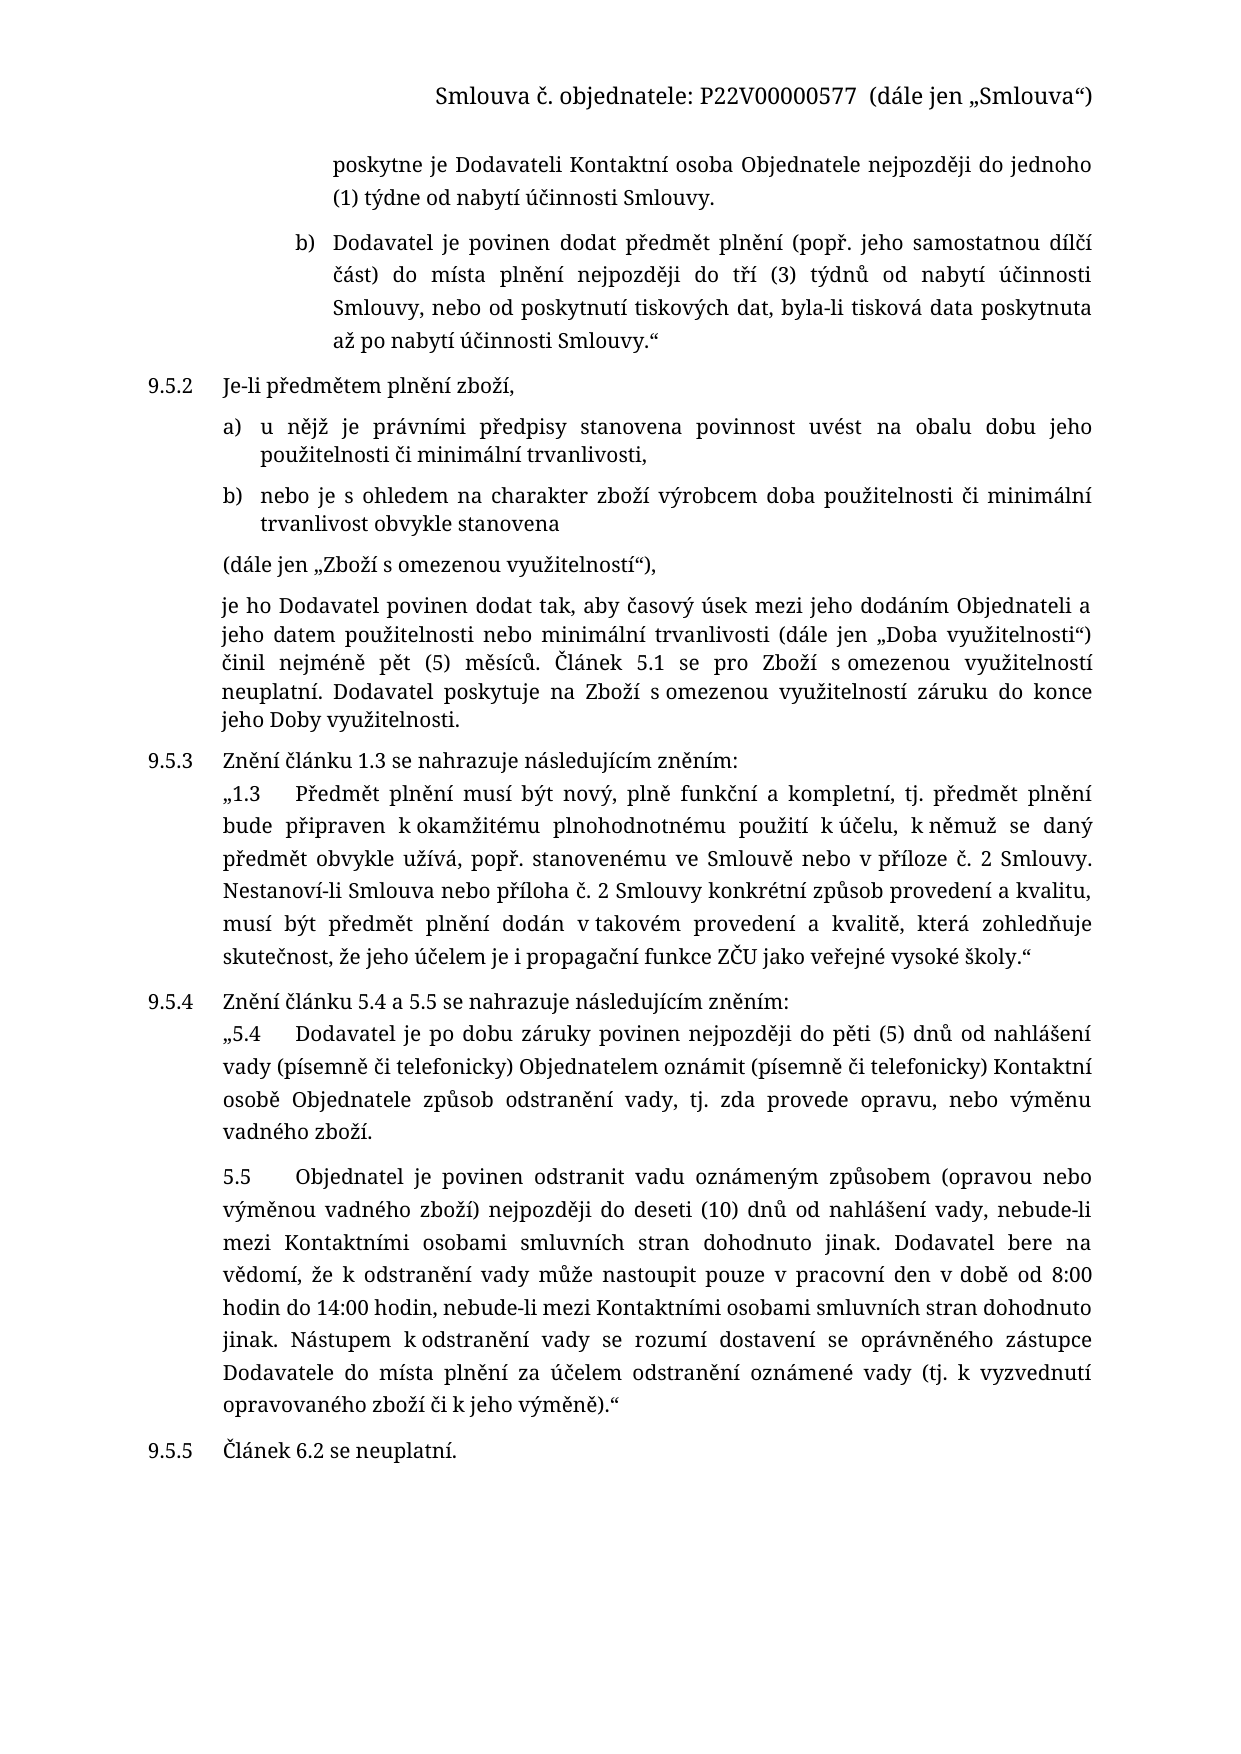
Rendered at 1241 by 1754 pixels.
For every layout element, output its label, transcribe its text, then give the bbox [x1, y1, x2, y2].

text je ho Dodavatel povinen dodat tak, aby časový úsek mezi jeho dodáním Objednateli a jeho datem použitelnosti nebo minimální trvanlivosti (dále jen „Doba využitelnosti“) činil nejméně pět (5) měsíců. Článek 5.1 se pro Zboží s omezenou využitelností neuplatní. Dodavatel poskytuje na Zboží s omezenou využitelností záruku do konce jeho Doby využitelnosti. [221, 591, 1093, 734]
list Znění článku 5.4 a 5.5 se nahrazuje následujícím zněním: [148, 987, 1093, 1015]
list „5.4 Dodavatel je po dobu záruky povinen nejpozději do pěti (5) dnů od nahlášení vady (písemně či telefonicky) Objednatelem oznámit (písemně či telefonicky) Kontaktní osobě Objednatele způsob odstranění vady, tj. zda provede opravu, nebo výměnu vadného zboží. [223, 1019, 1093, 1146]
list „1.3 Předmět plnění musí být nový, plně funkční a kompletní, tj. předmět plnění bude připraven k okamžitému plnohodnotnému použití k účelu, k němuž se daný předmět obvykle užívá, popř. stanovenému ve Smlouvě nebo v příloze č. 2 Smlouvy. Nestanoví-li Smlouva nebo příloha č. 2 Smlouvy konkrétní způsob provedení a kvalitu, musí být předmět plnění dodán v takovém provedení a kvalitě, která zohledňuje skutečnost, že jeho účelem je i propagační funkce ZČU jako veřejné vysoké školy.“ [223, 779, 1093, 970]
list u nějž je právními předpisy stanovena povinnost uvést na obalu dobu jeho použitelnosti či minimální trvanlivosti, [223, 412, 1093, 469]
list nebo je s ohledem na charakter zboží výrobcem doba použitelnosti či minimální trvanlivost obvykle stanovena [223, 481, 1093, 538]
text (dále jen „Zboží s omezenou využitelností“), [223, 551, 1093, 579]
list Znění článku 1.3 se nahrazuje následujícím zněním: [148, 746, 1093, 774]
list Článek 6.2 se neuplatní. [148, 1436, 1093, 1464]
list 5.5 Objednatel je povinen odstranit vadu oznámeným způsobem (opravou nebo výměnou vadného zboží) nejpozději do deseti (10) dnů od nahlášení vady, nebude-li mezi Kontaktními osobami smluvních stran dohodnuto jinak. Dodavatel bere na vědomí, že k odstranění vady může nastoupit pouze v pracovní den v době od 8:00 hodin do 14:00 hodin, nebude-li mezi Kontaktními osobami smluvních stran dohodnuto jinak. Nástupem k odstranění vady se rozumí dostavení se oprávněného zástupce Dodavatele do místa plnění za účelem odstranění oznámené vady (tj. k vyzvednutí opravovaného zboží či k jeho výměně).“ [223, 1162, 1093, 1419]
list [295, 150, 1093, 211]
list Dodavatel je povinen dodat předmět plnění (popř. jeho samostatnou dílčí část) do místa plnění nejpozději do tří (3) týdnů od nabytí účinnosti Smlouvy, nebo od poskytnutí tiskových dat, byla-li tisková data poskytnuta až po nabytí účinnosti Smlouvy.“ [295, 228, 1093, 354]
list Je-li předmětem plnění zboží, [148, 371, 1093, 399]
